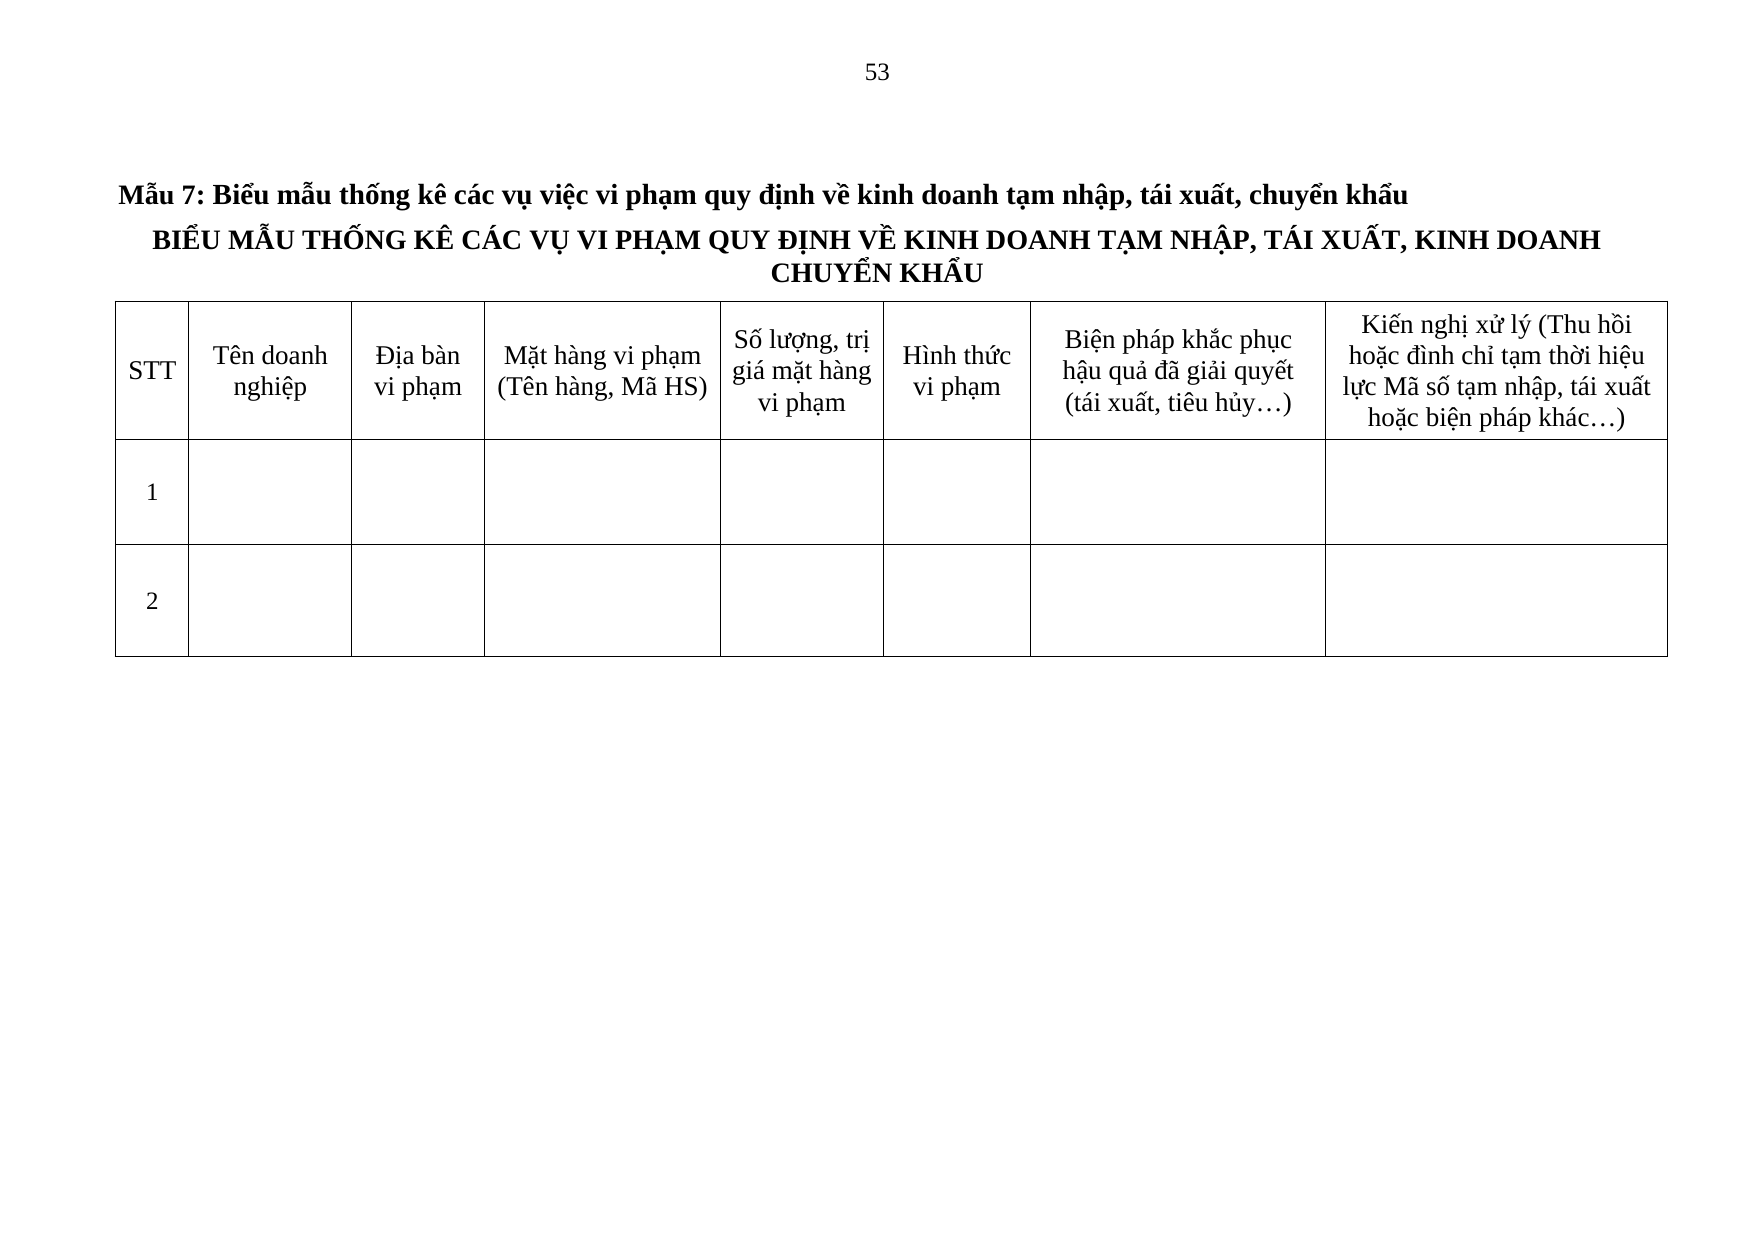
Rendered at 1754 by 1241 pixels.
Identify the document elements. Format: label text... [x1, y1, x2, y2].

table_header Biện pháp khắc phục hậu quả đã giải quyết (tái xuất, tiêu hủy…) [1031, 302, 1325, 439]
table_cell [485, 545, 720, 656]
table_cell [884, 440, 1030, 544]
table_cell [721, 440, 883, 544]
table_cell [1326, 440, 1667, 544]
table_cell 2 [116, 545, 188, 656]
table_header Mặt hàng vi phạm (Tên hàng, Mã HS) [485, 302, 720, 439]
table_cell [189, 545, 351, 656]
table_cell [884, 545, 1030, 656]
text BIỂU MẪU THỐNG KÊ CÁC VỤ VI PHẠM QUY ĐỊNH VỀ KINH DOANH TẠM NHẬP, TÁI XUẤT, KINH DOANH CHUYỂN KHẨU [118, 223, 1636, 288]
table_header Số lượng, trị giá mặt hàng vi phạm [721, 302, 883, 439]
table_cell [1031, 545, 1325, 656]
table_cell [352, 545, 484, 656]
table_cell [485, 440, 720, 544]
text Mẫu 7: Biểu mẫu thống kê các vụ việc vi phạm quy định về kinh doanh tạm nhập, tái xuất, chuyển khẩu [118, 177, 1636, 211]
table_cell [189, 440, 351, 544]
table_header Hình thức vi phạm [884, 302, 1030, 439]
table_header Kiến nghị xử lý (Thu hồi hoặc đình chỉ tạm thời hiệu lực Mã số tạm nhập, tái xuất hoặc biện pháp khác…) [1326, 302, 1667, 439]
table_header STT [116, 302, 188, 439]
table_header Địa bàn vi phạm [352, 302, 484, 439]
table_cell [721, 545, 883, 656]
table_cell 1 [116, 440, 188, 544]
table_header Tên doanh nghiệp [189, 302, 351, 439]
table_cell [352, 440, 484, 544]
table_cell [1031, 440, 1325, 544]
table_cell [1326, 545, 1667, 656]
